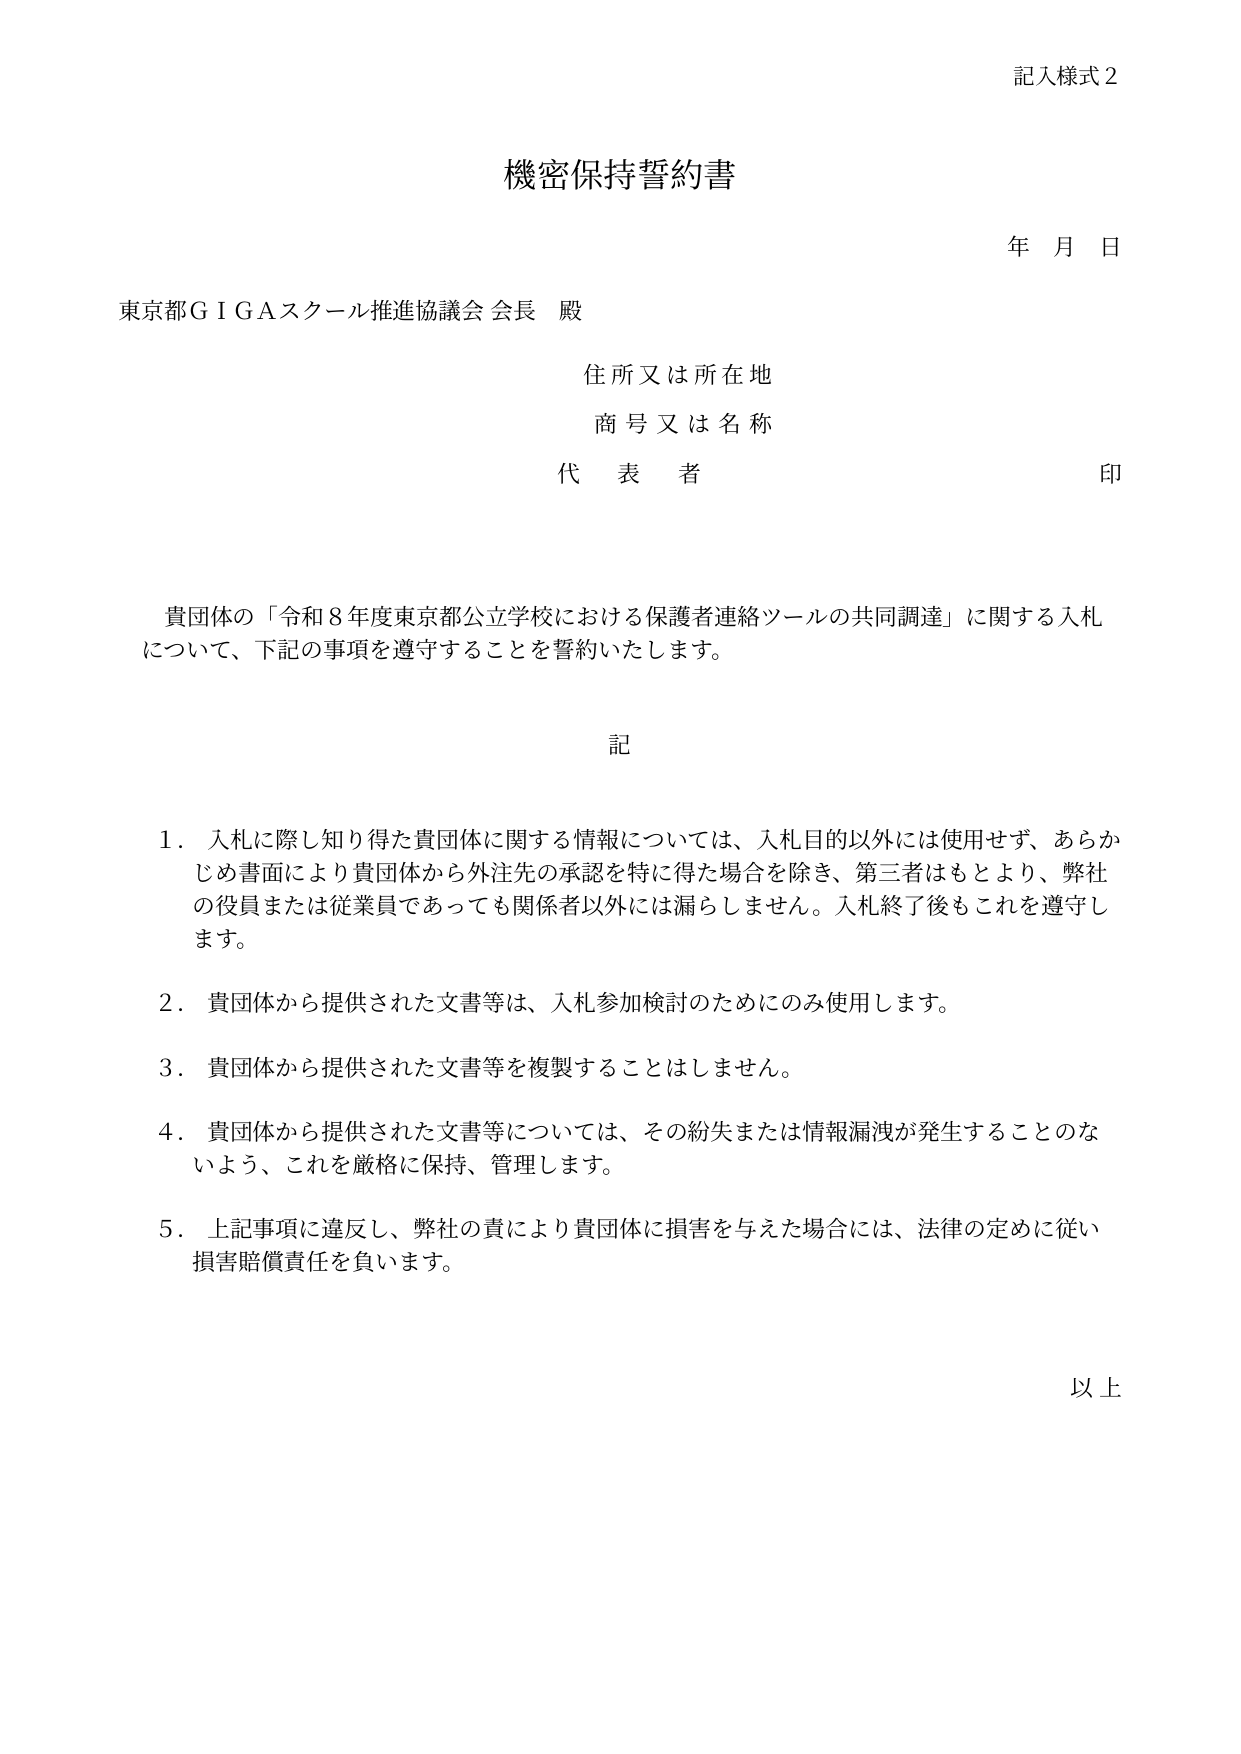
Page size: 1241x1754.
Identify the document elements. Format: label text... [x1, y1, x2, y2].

text 東京都ＧＩＧＡスクール推進協議会 会長 殿 [118, 293, 1122, 326]
list 上記事項に違反し、弊社の責により貴団体に損害を与えた場合には、法律の定めに従い損害賠償責任を負います。 [154, 1211, 1122, 1277]
text 以 上 [118, 1371, 1122, 1403]
text 代表者 印 [457, 456, 1122, 488]
text 商号又は名称 [315, 406, 772, 439]
text 記 [118, 727, 1122, 760]
text 年 月 日 [118, 228, 1122, 261]
text 機密保持誓約書 [118, 149, 1122, 197]
list 貴団体から提供された文書等は、入札参加検討のためにのみ使用します。 [154, 986, 1122, 1018]
text 貴団体の「令和８年度東京都公立学校における保護者連絡ツールの共同調達」に関する入札について、下記の事項を遵守することを誓約いたします。 [118, 599, 1122, 665]
list 貴団体から提供された文書等については、その紛失または情報漏洩が発生することのないよう、これを厳格に保持、管理します。 [154, 1114, 1122, 1180]
text 住所又は所在地 [418, 357, 772, 390]
list 貴団体から提供された文書等を複製することはしません。 [154, 1050, 1122, 1083]
list 入札に際し知り得た貴団体に関する情報については、入札目的以外には使用せず、あらかじめ書面により貴団体から外注先の承認を特に得た場合を除き、第三者はもとより、弊社の役員または従業員であっても関係者以外には漏らしません。入札終了後もこれを遵守します。 [154, 823, 1122, 954]
